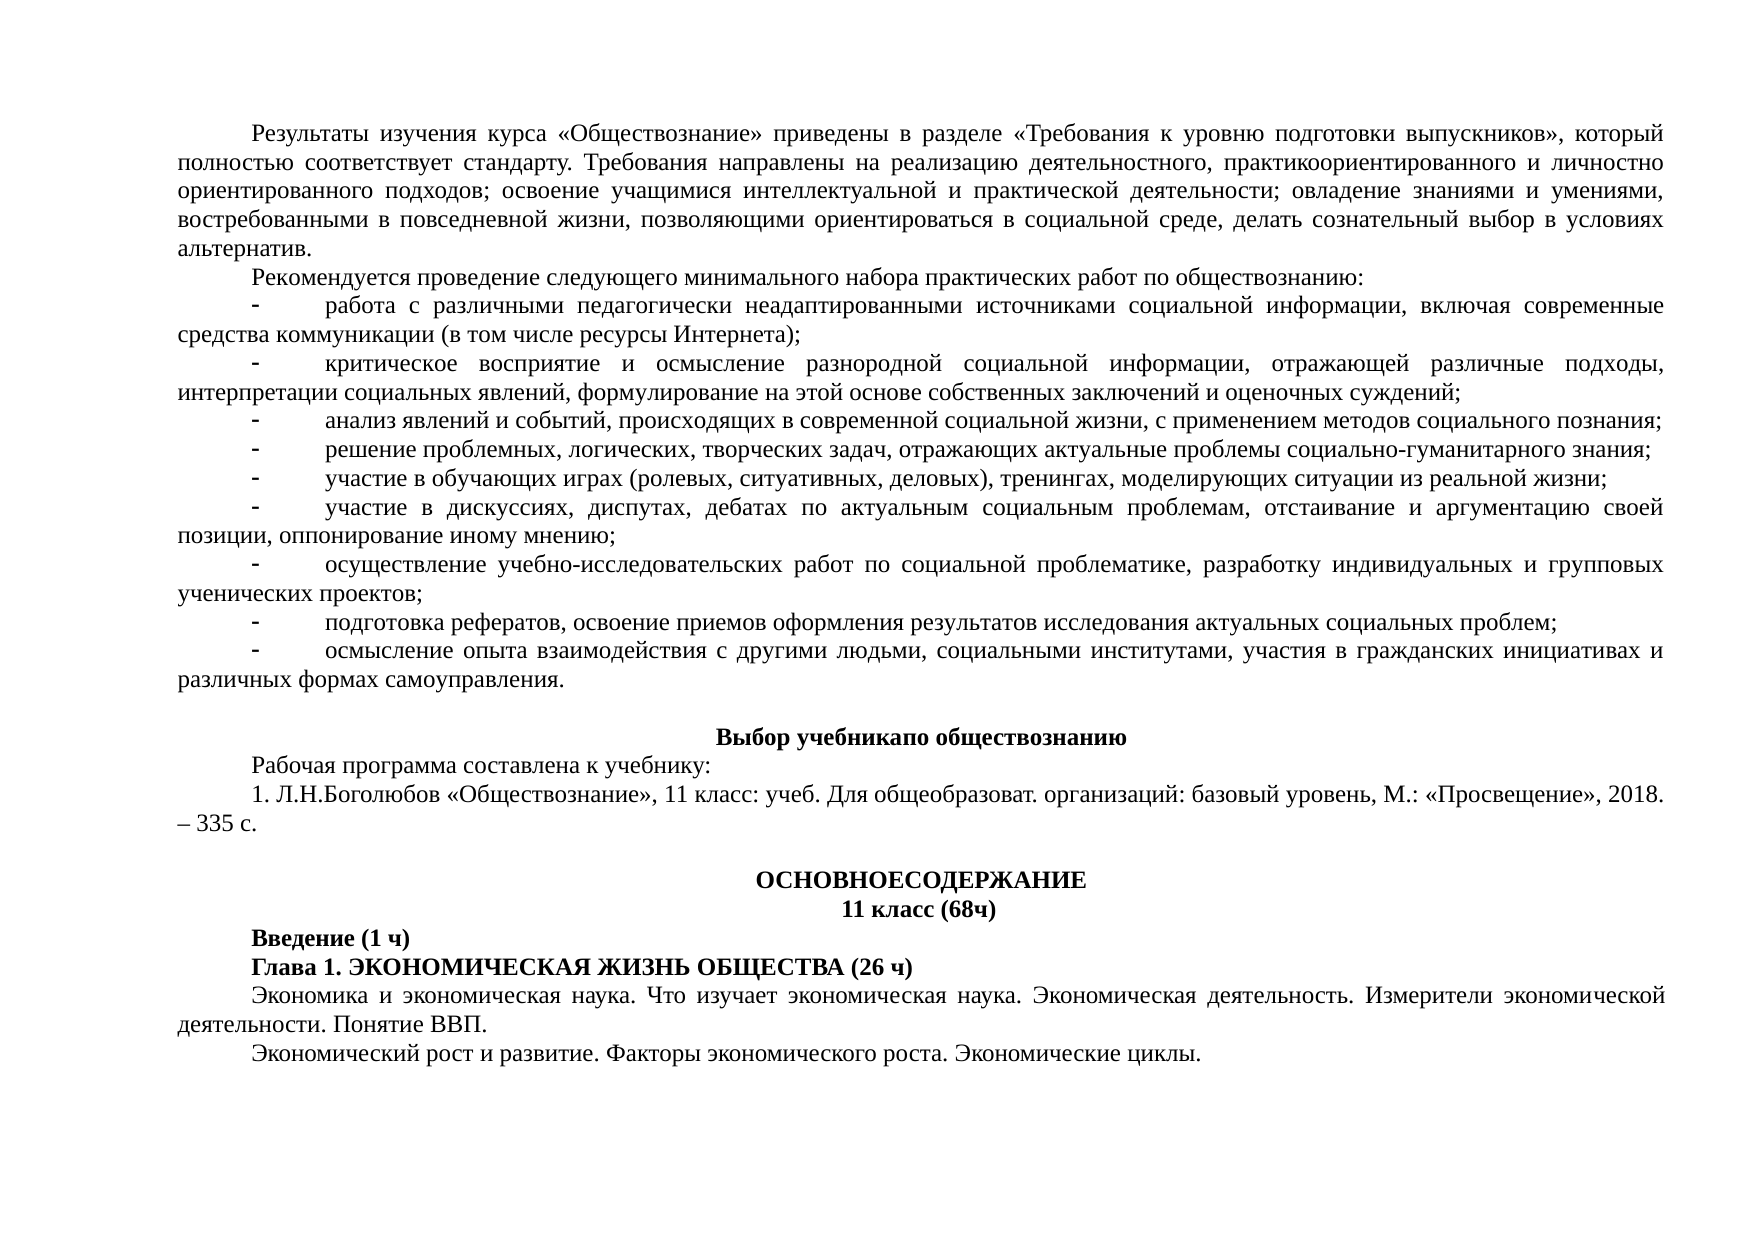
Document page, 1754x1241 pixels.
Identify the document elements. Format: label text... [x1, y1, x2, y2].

list анализ явлений и событий, происходящих в современной социальной жизни, с применением методов социального познания; [177, 406, 1665, 434]
text 11 класс (68ч) [177, 894, 1660, 923]
list решение проблемных, логических, творческих задач, отражающих актуальные проблемы социально-гуманитарного знания; [177, 434, 1665, 463]
list критическое восприятие и осмысление разнородной социальной информации, отражающей различные подходы, интерпретации социальных явлений, формулирование на этой основе собственных заключений и оценочных суждений; [177, 348, 1665, 406]
list участие в дискуссиях, диспутах, дебатах по актуальным социальным проблемам, отстаивание и аргументацию своей позиции, оппонирование иному мнению; [177, 492, 1665, 549]
text Рабочая программа составлена к учебнику: [177, 751, 1665, 779]
text 1. Л.Н.Боголюбов «Обществознание», 11 класс: учеб. Для общеобразоват. организаций: базовый уровень, М.: «Просвещение», 2018. – 335 с. [177, 779, 1665, 837]
text Результаты изучения курса «Обществознание» приведены в разделе «Требования к уровню подготовки выпускников», который полностью соответствует стандарту. Требования направлены на реализацию деятельностного, практикоориентированного и личностно ориентированного подходов; освоение учащимися интеллектуальной и практической деятельности; овладение знаниями и умениями, востребованными в повседневной жизни, позволяющими ориентироваться в социальной среде, делать сознательный выбор в условиях альтернатив. [177, 118, 1665, 262]
list подготовка рефератов, освоение приемов оформления результатов исследования актуальных социальных проблем; [177, 607, 1665, 636]
text Рекомендуется проведение следующего минимального набора практических работ по обществознанию: [177, 262, 1665, 291]
text Выбор учебникапо обществознанию [177, 722, 1665, 751]
text Экономика и экономическая наука. Что изучает экономическая наука. Экономическая деятельность. Измерители экономической деятельности. Понятие ВВП. [177, 981, 1665, 1038]
text Экономический рост и развитие. Факторы экономического роста. Экономические циклы. [177, 1038, 1665, 1067]
list осуществление учебно-исследовательских работ по социальной проблематике, разработку индивидуальных и групповых ученических проектов; [177, 549, 1665, 607]
text ОСНОВНОЕСОДЕРЖАНИЕ [177, 866, 1665, 894]
list работа с различными педагогически неадаптированными источниками социальной информации, включая современные средства коммуникации (в том числе ресурсы Интернета); [177, 291, 1665, 348]
text Введение (1 ч) [177, 923, 1665, 952]
list осмысление опыта взаимодействия с другими людьми, социальными институтами, участия в гражданских инициативах и различных формах самоуправления. [177, 636, 1665, 693]
text Глава 1. ЭКОНОМИЧЕСКАЯ ЖИЗНЬ ОБЩЕСТВА (26 ч) [177, 952, 1665, 981]
list участие в обучающих играх (ролевых, ситуативных, деловых), тренингах, моделирующих ситуации из реальной жизни; [177, 463, 1665, 492]
